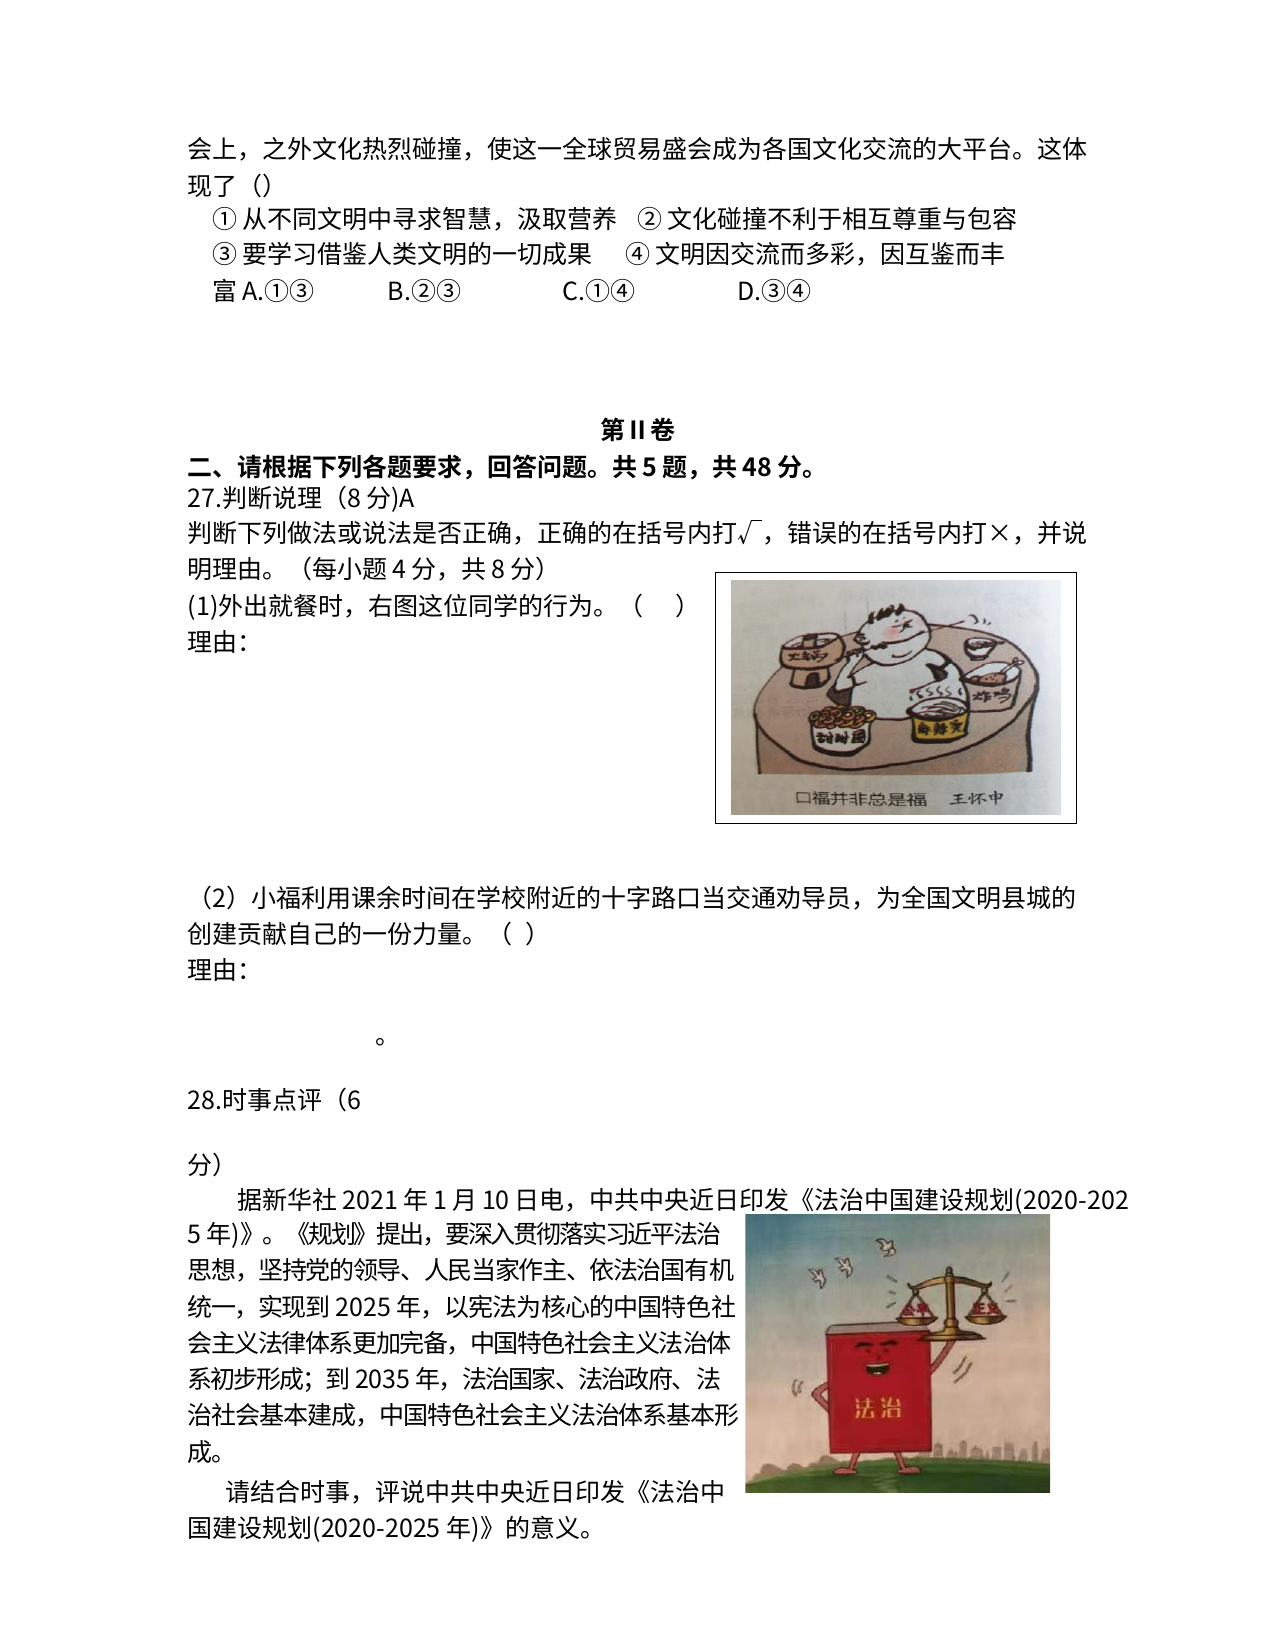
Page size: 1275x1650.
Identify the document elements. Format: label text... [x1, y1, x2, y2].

text 请结合时事，评说中共中央近日印发《法治中国建设规划(2020-2025 年)》的意义。 [187, 1473, 725, 1545]
text 27.判断说理（8分)A [187, 484, 1154, 513]
text ③要学习借鉴人类文明的一切成果 ④文明因交流而多彩，因互鉴而丰富A.①③ B.②③ C.①④ D.③④ [212, 235, 1025, 307]
picture [745, 1214, 1050, 1493]
text 二、请根据下列各题要求，回答问题。共5题，共48分。 [187, 447, 1154, 484]
text 据新华社2021年1月10日电，中共中央近日印发《法治中国建设规划(2020-202 [237, 1188, 1154, 1214]
text 会上，之外文化热烈碰撞，使这一全球贸易盛会成为各国文化交流的大平台。这体现了（） [187, 130, 1088, 203]
text 理由： [187, 951, 1154, 987]
text ①从不同文明中寻求智慧，汲取营养 ②文化碰撞不利于相互尊重与包容 [212, 203, 1154, 234]
text （2）小福利用课余时间在学校附近的十字路口当交通劝导员，为全国文明县城的创建贡献自己的一份力量。（ ） [187, 878, 1088, 951]
subtitle 第Ⅱ卷 [411, 408, 864, 447]
text 判断下列做法或说法是否正确，正确的在括号内打√，错误的在括号内打×，并说明理由。（每小题4分，共8分） [187, 514, 1088, 586]
picture [731, 586, 1061, 815]
text (1)外出就餐时，右图这位同学的行为。（ ） 理由： [187, 587, 700, 659]
text 5年)》。《规划》提出，要深入贯彻落实习近平法治思想，坚持党的领导、人民当家作主、依法治国有机统一，实现到2025年，以宪法为核心的中国特色社会主义法律体系更加完备，中国特色社会主义法治体系初步形成；到2035年，法治国家、法治政府、法治社会基本建成，中国特色社会主义法治体系基本形成。 [187, 1214, 739, 1468]
text 。28.时事点评（6分） [187, 993, 413, 1188]
